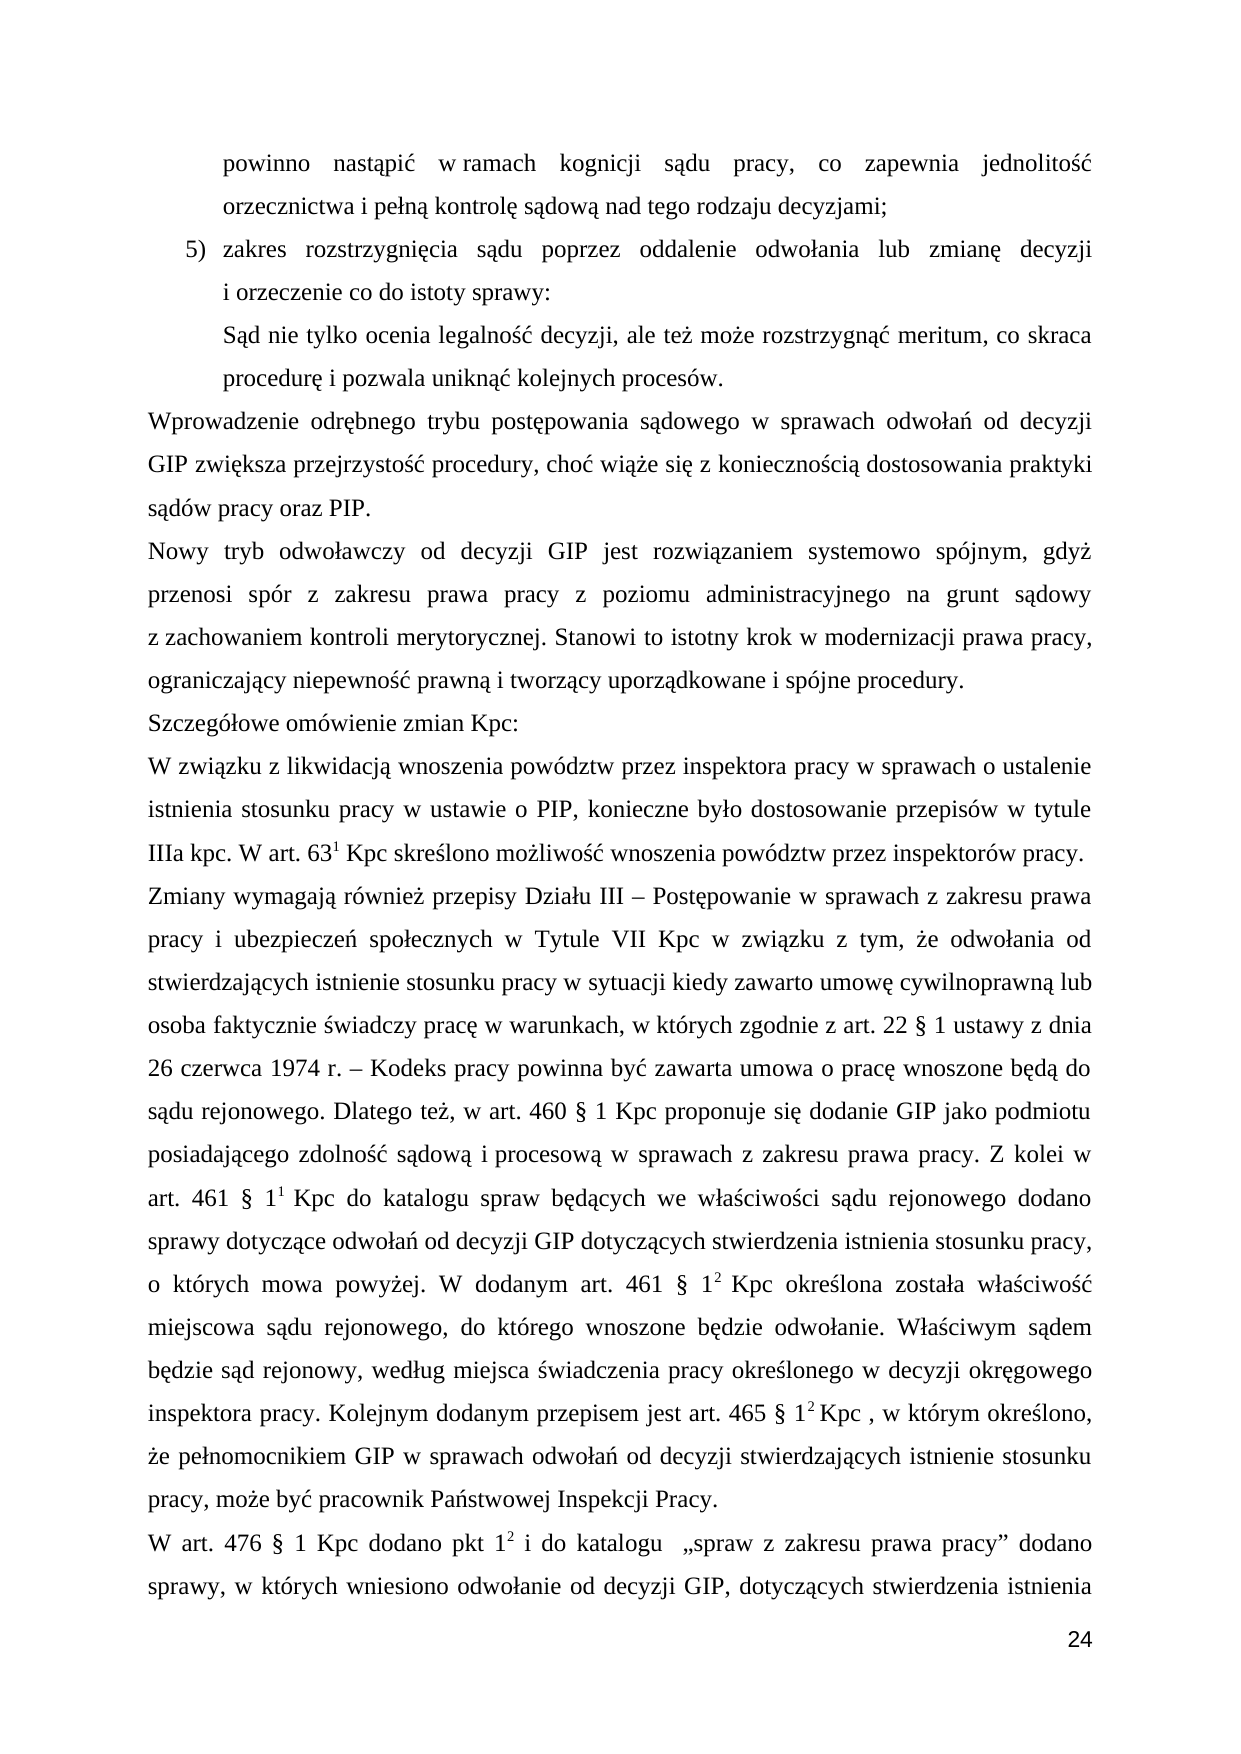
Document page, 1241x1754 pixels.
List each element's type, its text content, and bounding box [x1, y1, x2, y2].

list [223, 148, 1093, 219]
text W związku z likwidacją wnoszenia powództw przez inspektora pracy w sprawach o ustalenie istnienia stosunku pracy w ustawie o PIP, konieczne było dostosowanie przepisów w tytule IIIa kpc. W art. 631 Kpc skreślono możliwość wnoszenia powództw przez inspektorów pracy. [148, 751, 1093, 866]
list Sąd nie tylko ocenia legalność decyzji, ale też może rozstrzygnąć meritum, co skraca procedurę i pozwala uniknąć kolejnych procesów. [223, 320, 1093, 392]
text Zmiany wymagają również przepisy Działu III – Postępowanie w sprawach z zakresu prawa pracy i ubezpieczeń społecznych w Tytule VII Kpc w związku z tym, że odwołania od stwierdzających istnienie stosunku pracy w sytuacji kiedy zawarto umowę cywilnoprawną lub osoba faktycznie świadczy pracę w warunkach, w których zgodnie z art. 22 § 1 ustawy z dnia 26 czerwca 1974 r. – Kodeks pracy powinna być zawarta umowa o pracę wnoszone będą do sądu rejonowego. Dlatego też, w art. 460 § 1 Kpc proponuje się dodanie GIP jako podmiotu posiadającego zdolność sądową i procesową w sprawach z zakresu prawa pracy. Z kolei w art. 461 § 11 Kpc do katalogu spraw będących we właściwości sądu rejonowego dodano sprawy dotyczące odwołań od decyzji GIP dotyczących stwierdzenia istnienia stosunku pracy, o których mowa powyżej. W dodanym art. 461 § 12 Kpc określona została właściwość miejscowa sądu rejonowego, do którego wnoszone będzie odwołanie. Właściwym sądem będzie sąd rejonowy, według miejsca świadczenia pracy określonego w decyzji okręgowego inspektora pracy. Kolejnym dodanym przepisem jest art. 465 § 12 Kpc , w którym określono, że pełnomocnikiem GIP w sprawach odwołań od decyzji stwierdzających istnienie stosunku pracy, może być pracownik Państwowej Inspekcji Pracy. [148, 881, 1093, 1513]
text Szczegółowe omówienie zmian Kpc: [148, 708, 1093, 737]
text Wprowadzenie odrębnego trybu postępowania sądowego w sprawach odwołań od decyzji GIP zwiększa przejrzystość procedury, choć wiąże się z koniecznością dostosowania praktyki sądów pracy oraz PIP. [148, 406, 1093, 521]
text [148, 1528, 1093, 1599]
text Nowy tryb odwoławczy od decyzji GIP jest rozwiązaniem systemowo spójnym, gdyż przenosi spór z zakresu prawa pracy z poziomu administracyjnego na grunt sądowy z zachowaniem kontroli merytorycznej. Stanowi to istotny krok w modernizacji prawa pracy, ograniczający niepewność prawną i tworzący uporządkowane i spójne procedury. [148, 536, 1093, 694]
list zakres rozstrzygnięcia sądu poprzez oddalenie odwołania lub zmianę decyzji i orzeczenie co do istoty sprawy: [185, 234, 1093, 306]
